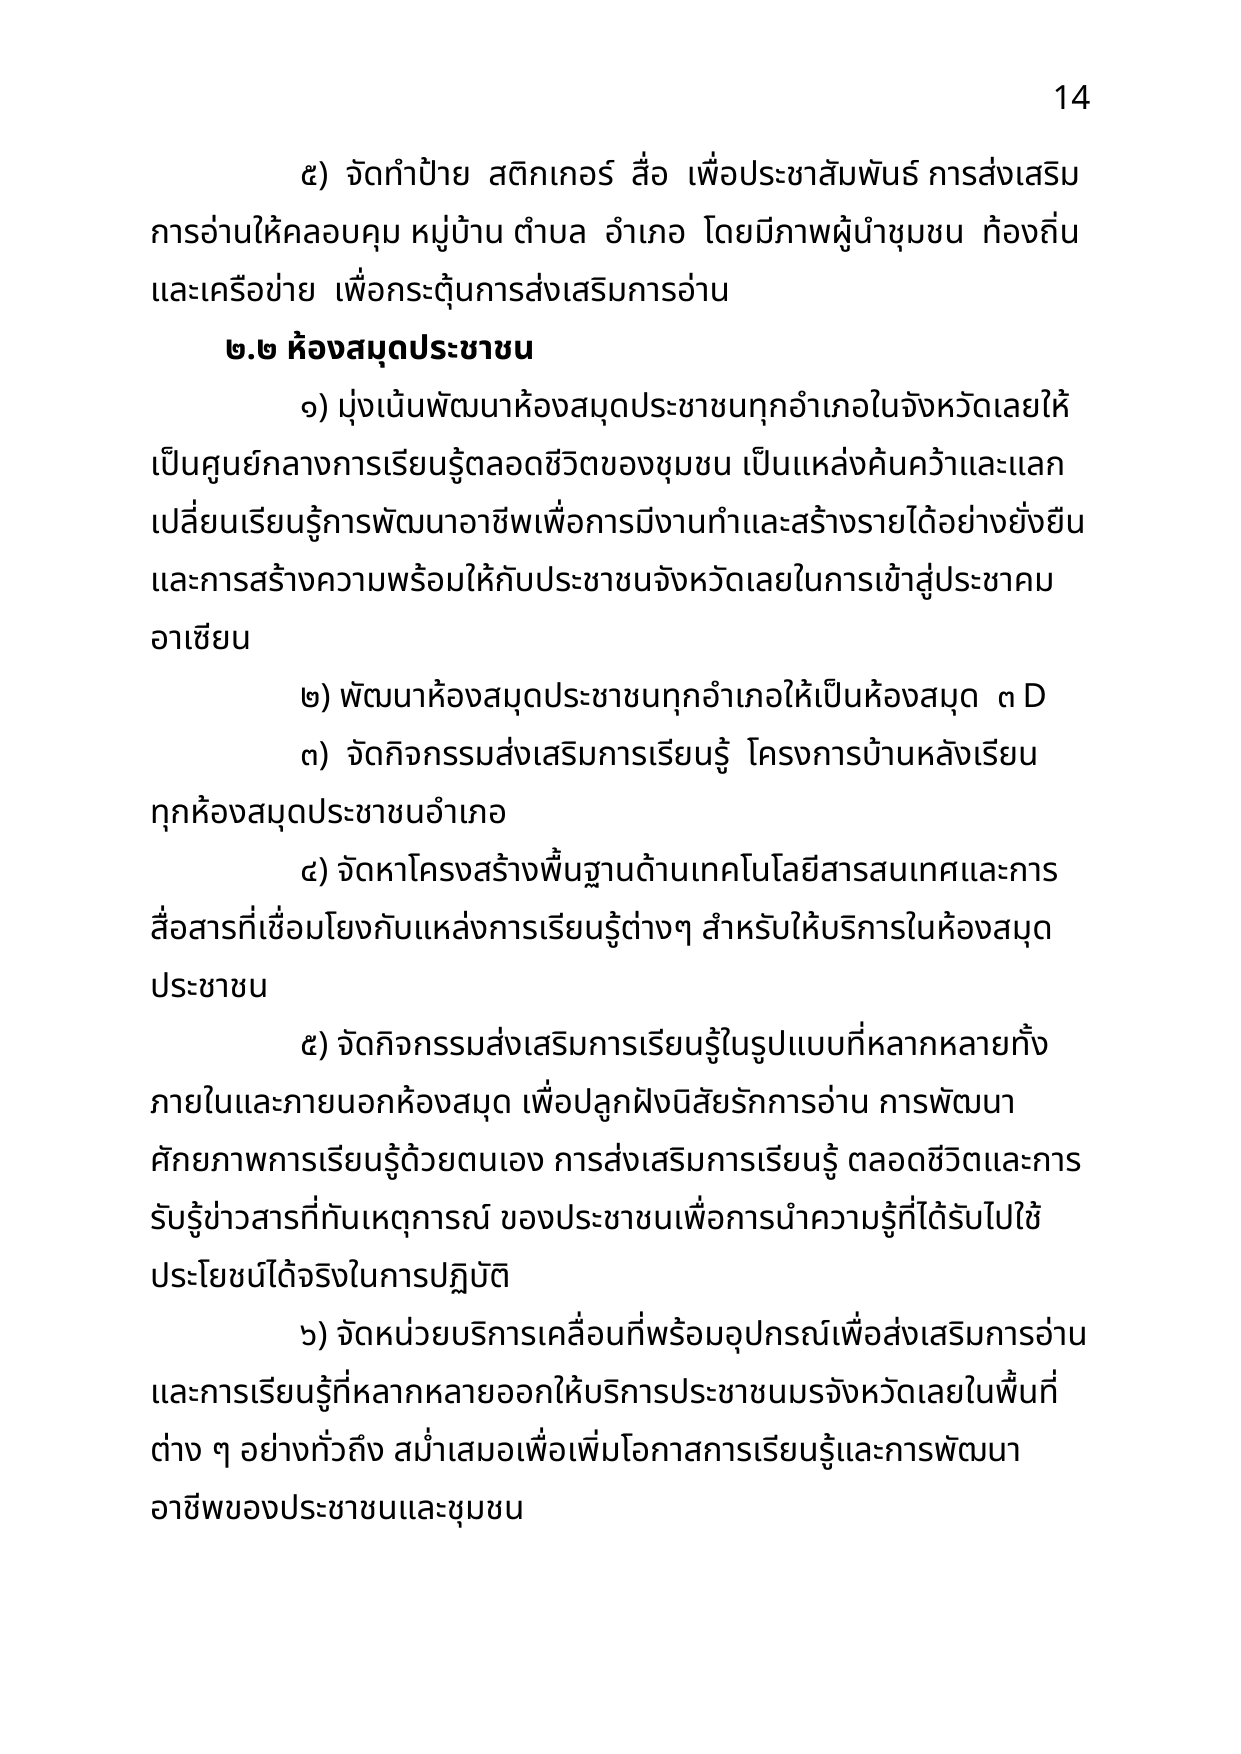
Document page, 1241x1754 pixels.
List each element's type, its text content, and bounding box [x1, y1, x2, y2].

text ๓) จัดกิจกรรมส่งเสริมการเรียนรู้ โครงการบ้านหลังเรียน ทุกห้องสมุดประชาชนอำเภอ [150, 730, 1090, 838]
text ๒.๒ ห้องสมุดประชาชน [150, 324, 1090, 374]
text ๖) จัดหน่วยบริการเคลื่อนที่พร้อมอุปกรณ์เพื่อส่งเสริมการอ่านและการเรียนรู้ที่หลากหลายออกให้บริการประชาชนมรจังหวัดเลยในพื้นที่ต่าง ๆ อย่างทั่วถึง สม่ำเสมอเพื่อเพิ่มโอกาสการเรียนรู้และการพัฒนาอาชีพของประชาชนและชุมชน [150, 1310, 1090, 1534]
text ๕) จัดกิจกรรมส่งเสริมการเรียนรู้ในรูปแบบที่หลากหลายทั้งภายในและภายนอกห้องสมุด เพื่อปลูกฝังนิสัยรักการอ่าน การพัฒนาศักยภาพการเรียนรู้ด้วยตนเอง การส่งเสริมการเรียนรู้ ตลอดชีวิตและการรับรู้ข่าวสารที่ทันเหตุการณ์ ของประชาชนเพื่อการนำความรู้ที่ได้รับไปใช้ประโยชน์ได้จริงในการปฏิบัติ [150, 1020, 1090, 1302]
text ๔) จัดหาโครงสร้างพื้นฐานด้านเทคโนโลยีสารสนเทศและการสื่อสารที่เชื่อมโยงกับแหล่งการเรียนรู้ต่างๆ สำหรับให้บริการในห้องสมุดประชาชน [150, 846, 1090, 1012]
text ๒) พัฒนาห้องสมุดประชาชนทุกอำเภอให้เป็นห้องสมุด ๓D [150, 672, 1090, 722]
text ๕) จัดทำป้าย สติกเกอร์ สื่อ เพื่อประชาสัมพันธ์ การส่งเสริมการอ่านให้คลอบคุม หมู่บ้าน ตำบล อำเภอ โดยมีภาพผู้นำชุมชน ท้องถิ่น และเครือข่าย เพื่อกระตุ้นการส่งเสริมการอ่าน [150, 150, 1090, 316]
text ๑) มุ่งเน้นพัฒนาห้องสมุดประชาชนทุกอำเภอในจังหวัดเลยให้เป็นศูนย์กลางการเรียนรู้ตลอดชีวิตของชุมชน เป็นแหล่งค้นคว้าและแลกเปลี่ยนเรียนรู้การพัฒนาอาชีพเพื่อการมีงานทำและสร้างรายได้อย่างยั่งยืนและการสร้างความพร้อมให้กับประชาชนจังหวัดเลยในการเข้าสู่ประชาคมอาเซียน [150, 382, 1090, 664]
